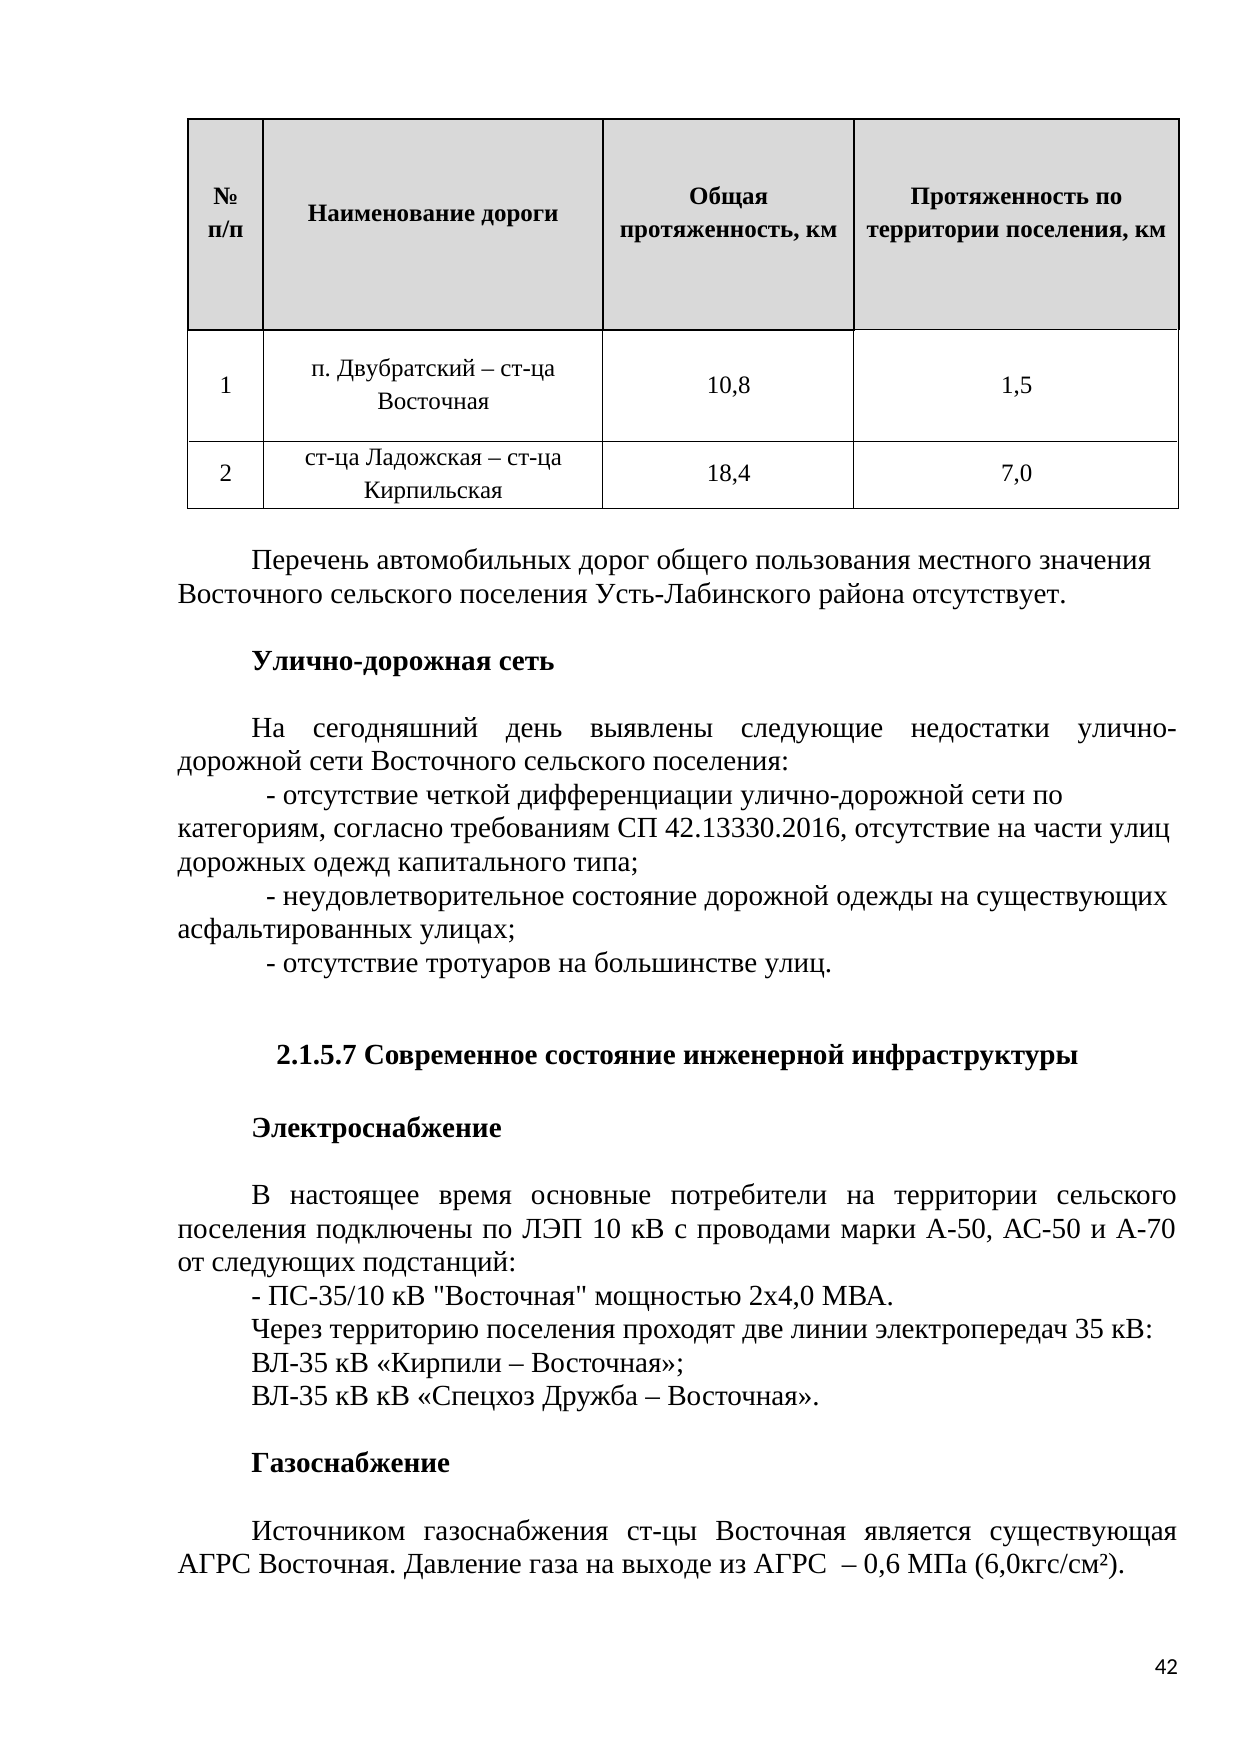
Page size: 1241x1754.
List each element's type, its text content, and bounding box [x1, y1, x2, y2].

text На сегодняшний день выявлены следующие недостатки улично-дорожной сети Восточного сельского поселения: [177, 710, 1178, 777]
text Восточного сельского поселения Усть-Лабинского района отсутствует. [177, 576, 1178, 609]
text Источником газоснабжения ст-цы Восточная является существующая АГРС Восточная. Давление газа на выходе из АГРС – 0,6 МПа (6,0кгс/см²). [177, 1513, 1178, 1580]
table_cell 1,5 [854, 329, 1178, 441]
text ВЛ-35 кВ «Кирпили – Восточная»; [177, 1345, 1178, 1378]
text В настоящее время основные потребители на территории сельского поселения подключены по ЛЭП 10 кВ с проводами марки А-50, АС-50 и А-70 от следующих подстанций: [177, 1177, 1178, 1278]
table_cell ст-ца Ладожская – ст-ца Кирпильская [264, 442, 602, 508]
table_cell 2 [188, 441, 263, 508]
text - неудовлетворительное состояние дорожной одежды на существующих асфальтированных улицах; [177, 878, 1178, 945]
table_cell 10,8 [603, 331, 853, 441]
text Электроснабжение [177, 1110, 1178, 1144]
table_header Протяженность по территории поселения, км [855, 120, 1178, 329]
table_cell 1 [188, 331, 263, 441]
text Улично-дорожная сеть [177, 643, 1178, 676]
text Газоснабжение [177, 1446, 1178, 1479]
table_cell п. Двубратский – ст-ца Восточная [264, 331, 602, 441]
text - отсутствие тротуаров на большинстве улиц. [177, 945, 1178, 978]
text Через территорию поселения проходят две линии электропередач 35 кВ: [177, 1311, 1178, 1345]
text ВЛ-35 кВ кВ «Спецхоз Дружба – Восточная». [177, 1378, 1178, 1412]
table_header Общая протяженность, км [604, 120, 853, 329]
subtitle 2.1.5.7 Современное состояние инженерной инфраструктуры [177, 1037, 1178, 1070]
table_cell 7,0 [854, 441, 1178, 508]
table_cell 18,4 [603, 442, 853, 508]
text Перечень автомобильных дорог общего пользования местного значения [177, 542, 1178, 576]
table_header Наименование дороги [264, 120, 602, 329]
text - отсутствие четкой дифференциации улично-дорожной сети по категориям, согласно требованиям СП 42.13330.2016, отсутствие на части улиц дорожных одежд капитального типа; [177, 777, 1178, 878]
text - ПС-35/10 кВ "Восточная" мощностью 2х4,0 МВА. [177, 1278, 1178, 1311]
table_header № п/п [189, 120, 262, 329]
